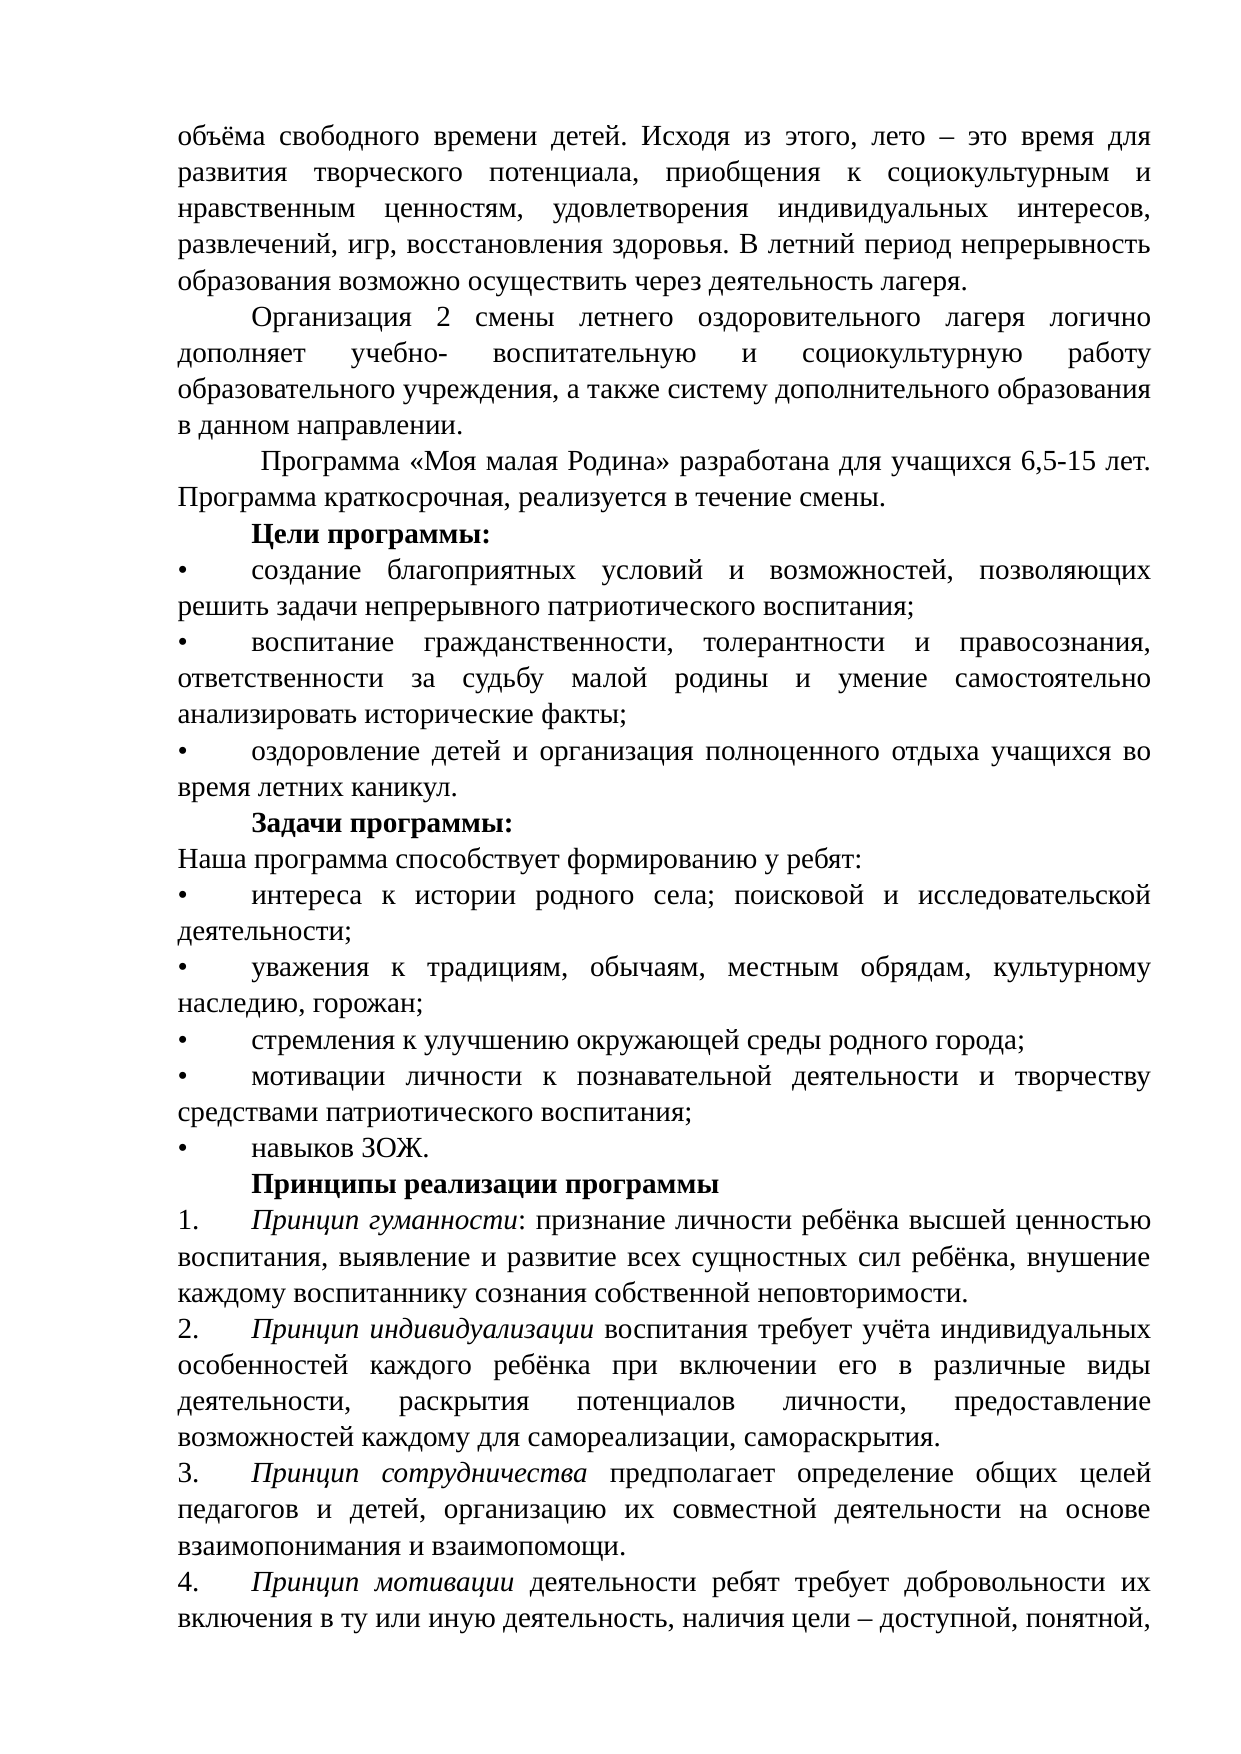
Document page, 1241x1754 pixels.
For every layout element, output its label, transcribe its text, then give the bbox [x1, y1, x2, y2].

text • создание благоприятных условий и возможностей, позволяющих решить задачи непрерывного патриотического воспитания; [177, 552, 1152, 622]
text • стремления к улучшению окружающей среды родного города; [177, 1022, 1152, 1055]
text • интереса к истории родного села; поисковой и исследовательской деятельности; [177, 877, 1152, 947]
text • навыков ЗОЖ. [177, 1130, 1152, 1164]
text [177, 118, 1152, 296]
text 1. Принцип гуманности: признание личности ребёнка высшей ценностью воспитания, выявление и развитие всех сущностных сил ребёнка, внушение каждому воспитаннику сознания собственной неповторимости. [177, 1202, 1152, 1308]
text • мотивации личности к познавательной деятельности и творчеству средствами патриотического воспитания; [177, 1058, 1152, 1128]
text Организация 2 смены летнего оздоровительного лагеря логично дополняет учебно- воспитательную и социокультурную работу образовательного учреждения, а также систему дополнительного образования в данном направлении. [177, 299, 1152, 441]
text • уважения к традициям, обычаям, местным обрядам, культурному наследию, горожан; [177, 949, 1152, 1019]
text 3. Принцип сотрудничества предполагает определение общих целей педагогов и детей, организацию их совместной деятельности на основе взаимопонимания и взаимопомощи. [177, 1456, 1152, 1561]
text Задачи программы: [177, 805, 1152, 838]
text • оздоровление детей и организация полноценного отдыха учащихся во время летних каникул. [177, 733, 1152, 802]
text Принципы реализации программы [177, 1166, 1152, 1200]
text Цели программы: [177, 516, 1152, 549]
text • воспитание гражданственности, толерантности и правосознания, ответственности за судьбу малой родины и умение самостоятельно анализировать исторические факты; [177, 624, 1152, 730]
text Наша программа способствует формированию у ребят: [177, 841, 1152, 874]
text Программа «Моя малая Родина» разработана для учащихся 6,5-15 лет. Программа краткосрочная, реализуется в течение смены. [177, 443, 1152, 513]
text 2. Принцип индивидуализации воспитания требует учёта индивидуальных особенностей каждого ребёнка при включении его в различные виды деятельности, раскрытия потенциалов личности, предоставление возможностей каждому для самореализации, самораскрытия. [177, 1311, 1152, 1453]
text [177, 1564, 1152, 1634]
